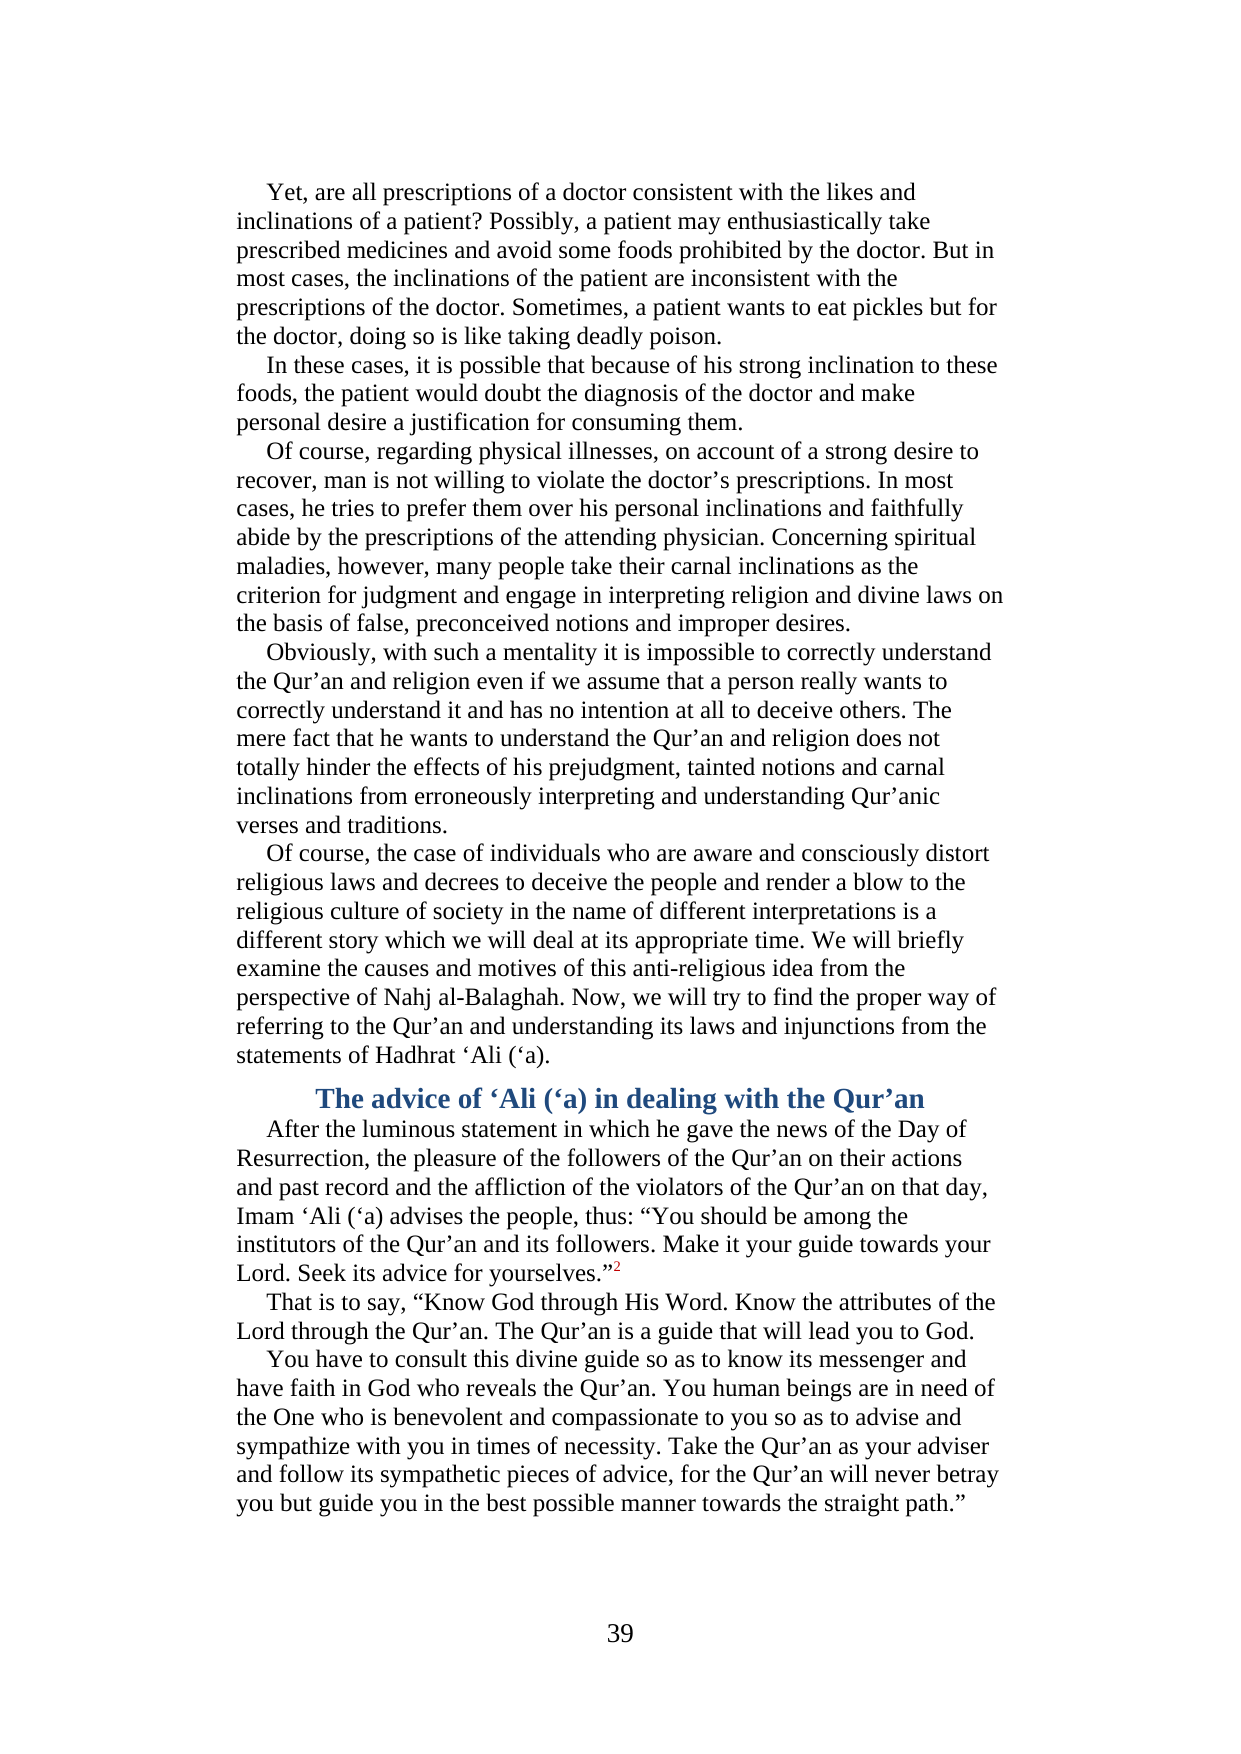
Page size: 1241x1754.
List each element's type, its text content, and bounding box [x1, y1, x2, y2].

text Obviously, with such a mentality it is impossible to correctly understand the Qur’an and religion even if we assume that a person really wants to correctly understand it and has no intention at all to deceive others. The mere fact that he wants to understand the Qur’an and religion does not totally hinder the effects of his prejudgment, tainted notions and carnal inclinations from erroneously interpreting and understanding Qur’anic verses and traditions. [236, 637, 1004, 838]
text Of course, regarding physical illnesses, on account of a strong desire to recover, man is not willing to violate the doctor’s prescriptions. In most cases, he tries to prefer them over his personal inclinations and faithfully abide by the prescriptions of the attending physician. Concerning spiritual maladies, however, many people take their carnal inclinations as the criterion for judgment and engage in interpreting religion and divine laws on the basis of false, preconceived notions and improper desires. [236, 436, 1004, 637]
text That is to say, “Know God through His Word. Know the attributes of the Lord through the Qur’an. The Qur’an is a guide that will lead you to God. [236, 1287, 1004, 1344]
text After the luminous statement in which he gave the news of the Day of Resurrection, the pleasure of the followers of the Qur’an on their actions and past record and the affliction of the violators of the Qur’an on that day, Imam ‘Ali (‘a) advises the people, thus: “You should be among the institutors of the Qur’an and its followers. Make it your guide towards your Lord. Seek its advice for yourselves.”2 [236, 1114, 1004, 1287]
subtitle The advice of ‘Ali (‘a) in dealing with the Qur’an [236, 1081, 1004, 1114]
text Of course, the case of individuals who are aware and consciously distort religious laws and decrees to deceive the people and render a blow to the religious culture of society in the name of different interpretations is a different story which we will deal at its appropriate time. We will briefly examine the causes and motives of this anti-religious idea from the perspective of Nahj al-Balaghah. Now, we will try to find the proper way of referring to the Qur’an and understanding its laws and injunctions from the statements of Hadhrat ‘Ali (‘a). [236, 838, 1004, 1068]
text Yet, are all prescriptions of a doctor consistent with the likes and inclinations of a patient? Possibly, a patient may enthusiastically take prescribed medicines and avoid some foods prohibited by the doctor. But in most cases, the inclinations of the patient are inconsistent with the prescriptions of the doctor. Sometimes, a patient wants to eat pickles but for the doctor, doing so is like taking deadly poison. [236, 177, 1004, 350]
text You have to consult this divine guide so as to know its messenger and have faith in God who reveals the Qur’an. You human beings are in need of the One who is benevolent and compassionate to you so as to advise and sympathize with you in times of necessity. Take the Qur’an as your adviser and follow its sympathetic pieces of advice, for the Qur’an will never betray you but guide you in the best possible manner towards the straight path.” [236, 1344, 1004, 1517]
text In these cases, it is possible that because of his strong inclination to these foods, the patient would doubt the diagnosis of the doctor and make personal desire a justification for consuming them. [236, 350, 1004, 436]
